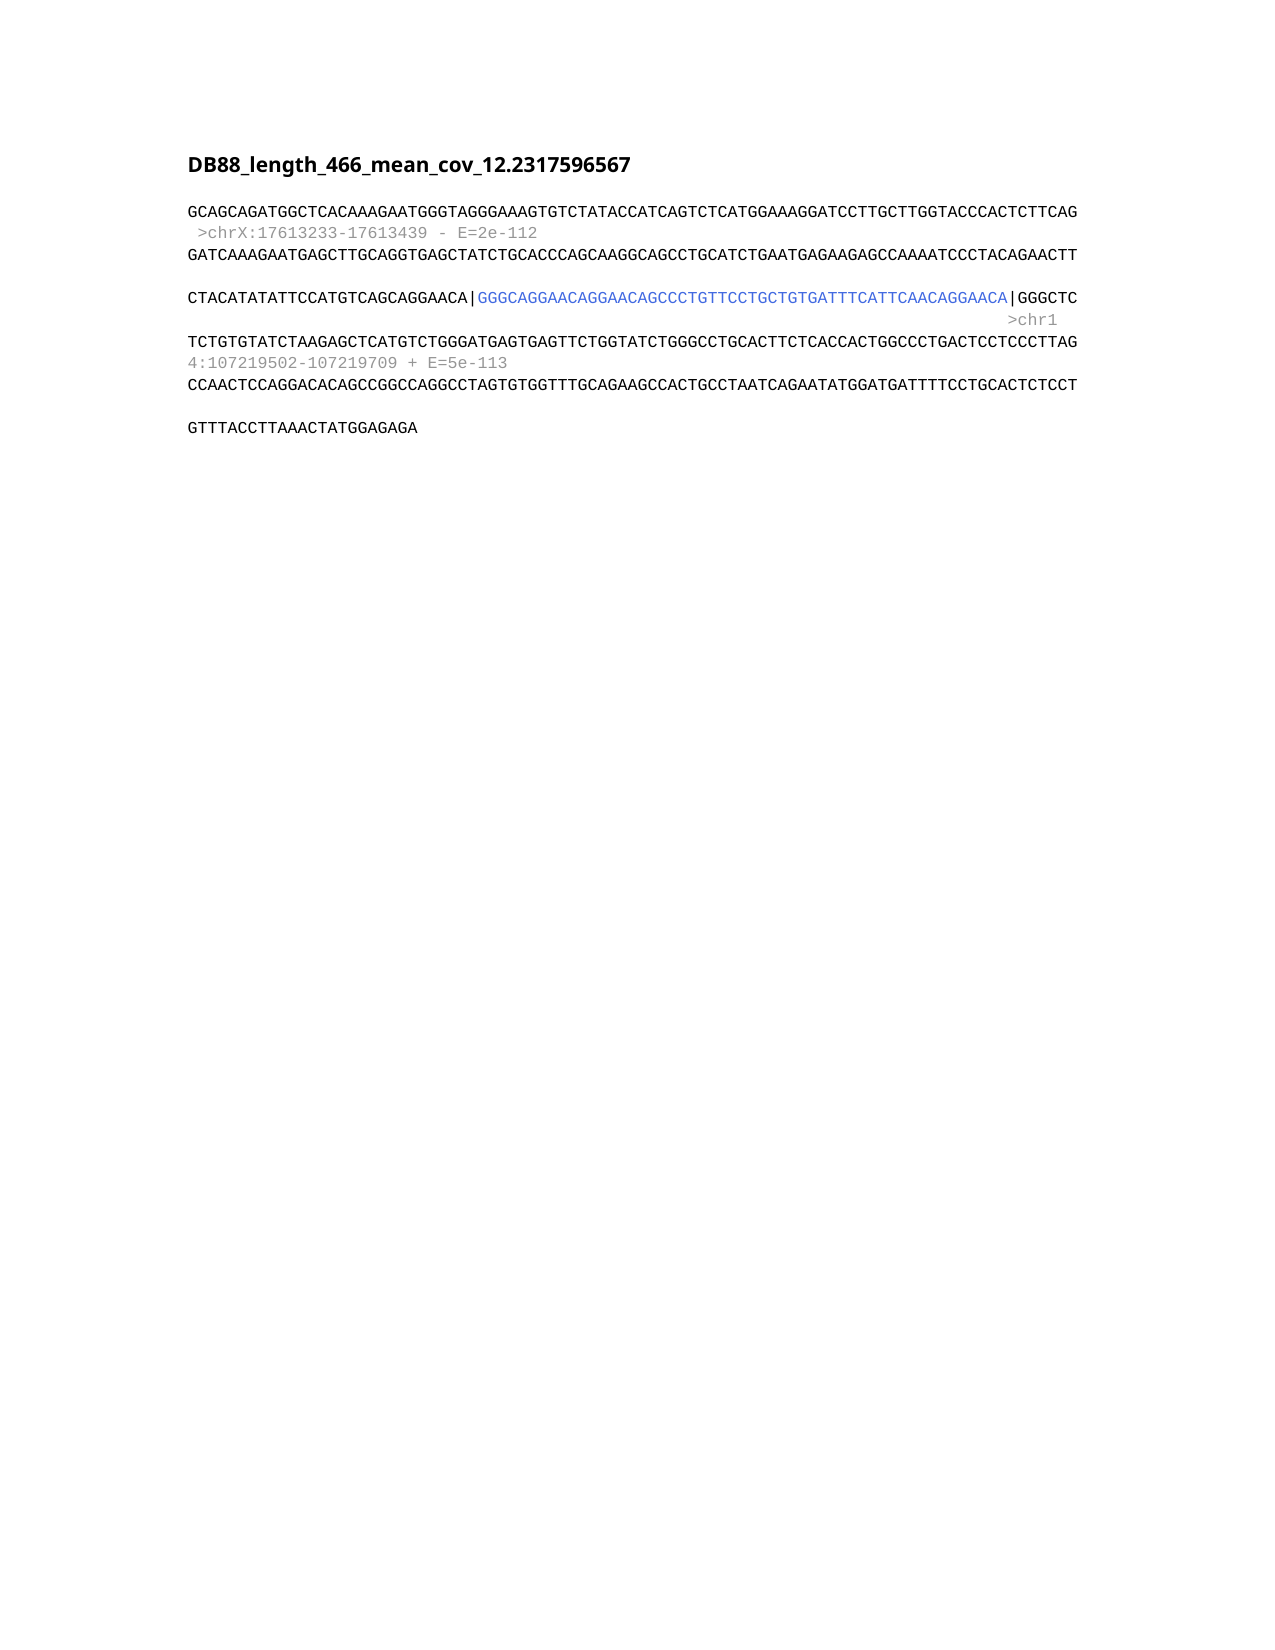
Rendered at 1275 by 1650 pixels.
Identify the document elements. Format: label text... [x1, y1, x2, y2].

text GCAGCAGATGGCTCACAAAGAATGGGTAGGGAAAGTGTCTATACCATCAGTCTCATGGAAAGGATCCTTGCTTGGTACCCACTCTTCAG >chrX:17613233-17613439 - E=2e-112 GATCAAAGAATGAGCTTGCAGGTGAGCTATCTGCACCCAGCAAGGCAGCCTGCATCTGAATGAGAAGAGCCAAAATCCCTACAGAACTT CTACATATATTCCATGTCAGCAGGAACA|GGGCAGGAACAGGAACAGCCCTGTTCCTGCTGTGATTTCATTCAACAGGAACA|GGGCTC >chr1 TCTGTGTATCTAAGAGCTCATGTCTGGGATGAGTGAGTTCTGGTATCTGGGCCTGCACTTCTCACCACTGGCCCTGACTCCTCCCTTAG 4:107219502-107219709 + E=5e-113 CCAACTCCAGGACACAGCCGGCCAGGCCTAGTGTGGTTTGCAGAAGCCACTGCCTAATCAGAATATGGATGATTTTCCTGCACTCTCCT GTTTACCTTAAACTATGGAGAGA [187, 203, 1087, 439]
text DB88_length_466_mean_cov_12.2317596567 [187, 150, 1087, 178]
